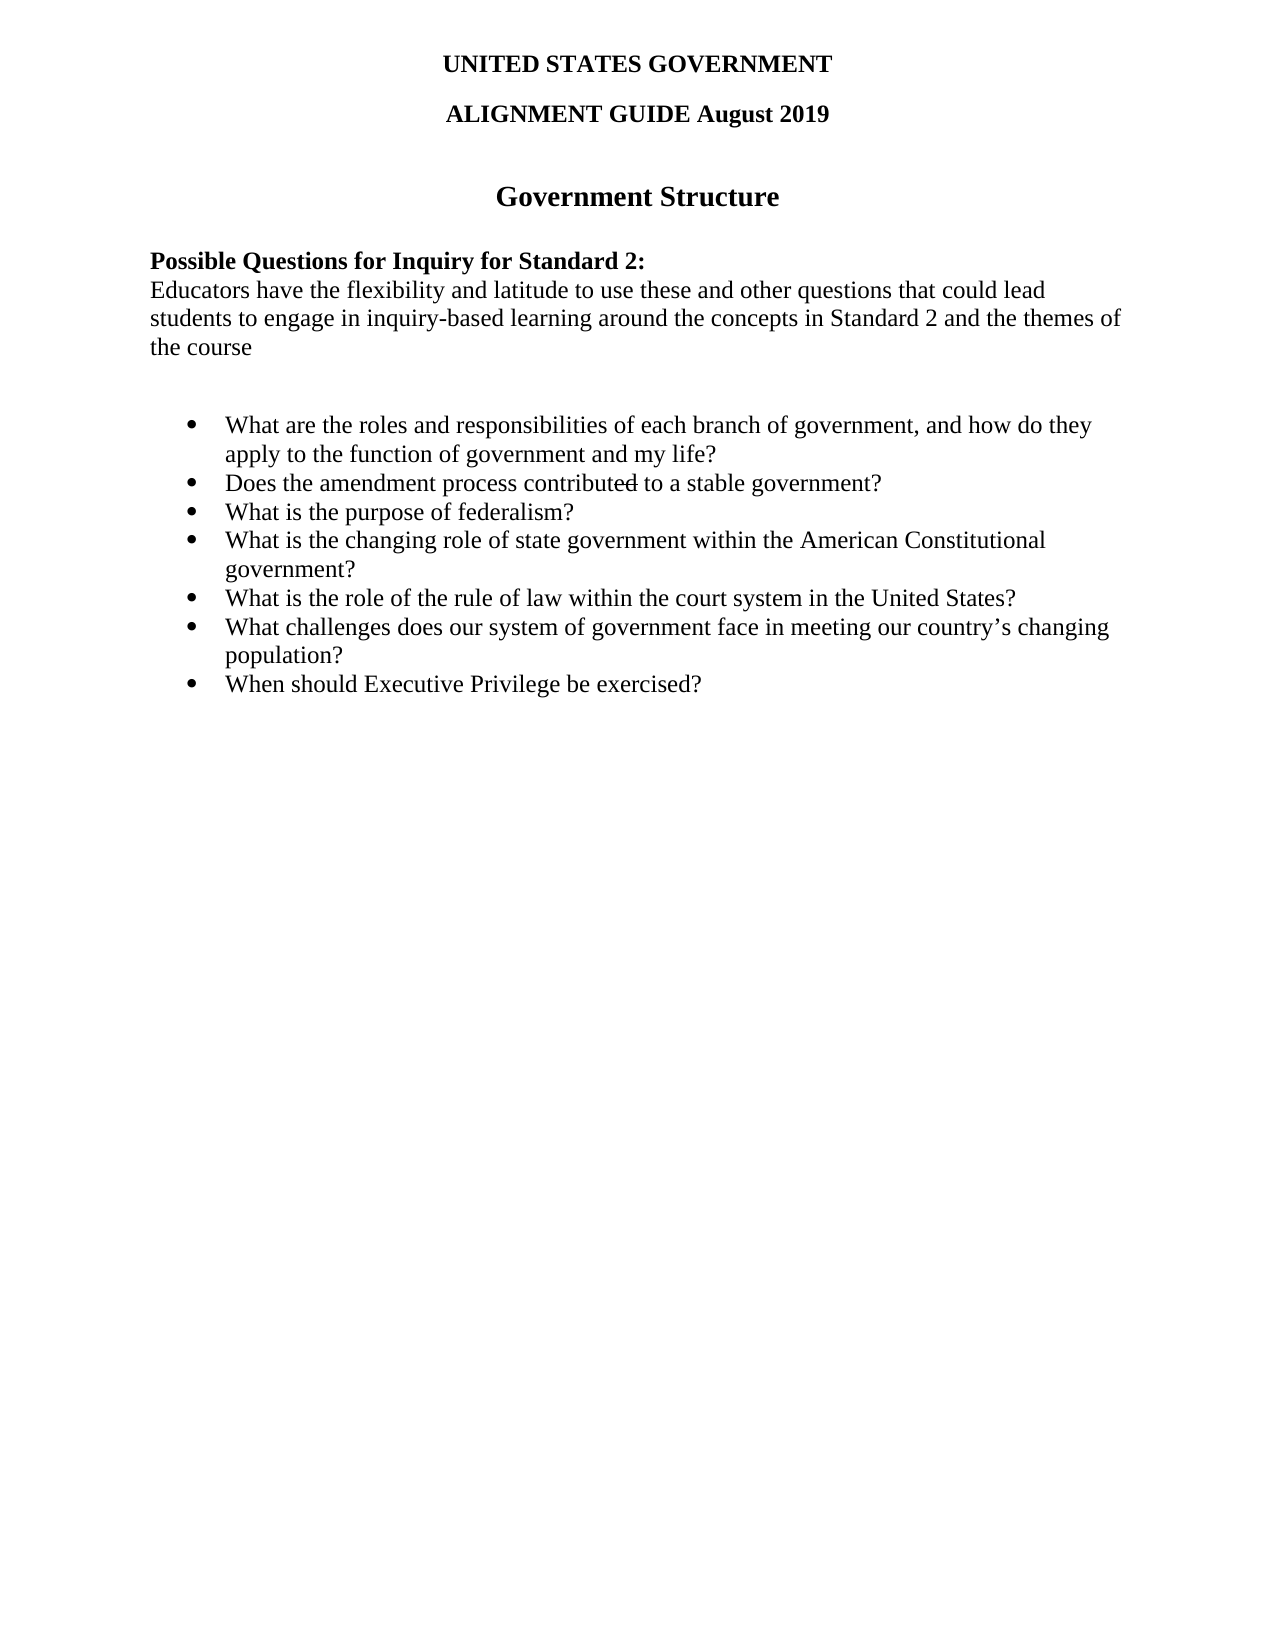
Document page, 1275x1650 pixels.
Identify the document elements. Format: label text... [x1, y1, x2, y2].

list What challenges does our system of government face in meeting our country’s changing population? [187, 612, 1125, 669]
list Does the amendment process contributed to a stable government? [187, 468, 1125, 497]
list What is the changing role of state government within the American Constitutional government? [187, 526, 1125, 583]
text Government Structure [150, 179, 1125, 212]
list When should Executive Privilege be exercised? [187, 669, 1125, 698]
list What is the purpose of federalism? [187, 497, 1125, 526]
text Possible Questions for Inquiry for Standard 2: [150, 246, 1125, 275]
list What are the roles and responsibilities of each branch of government, and how do they apply to the function of government and my life? [187, 411, 1125, 468]
list What is the role of the rule of law within the court system in the United States? [187, 583, 1125, 612]
text Educators have the flexibility and latitude to use these and other questions that could lead students to engage in inquiry-based learning around the concepts in Standard 2 and the themes of the course [150, 275, 1125, 361]
